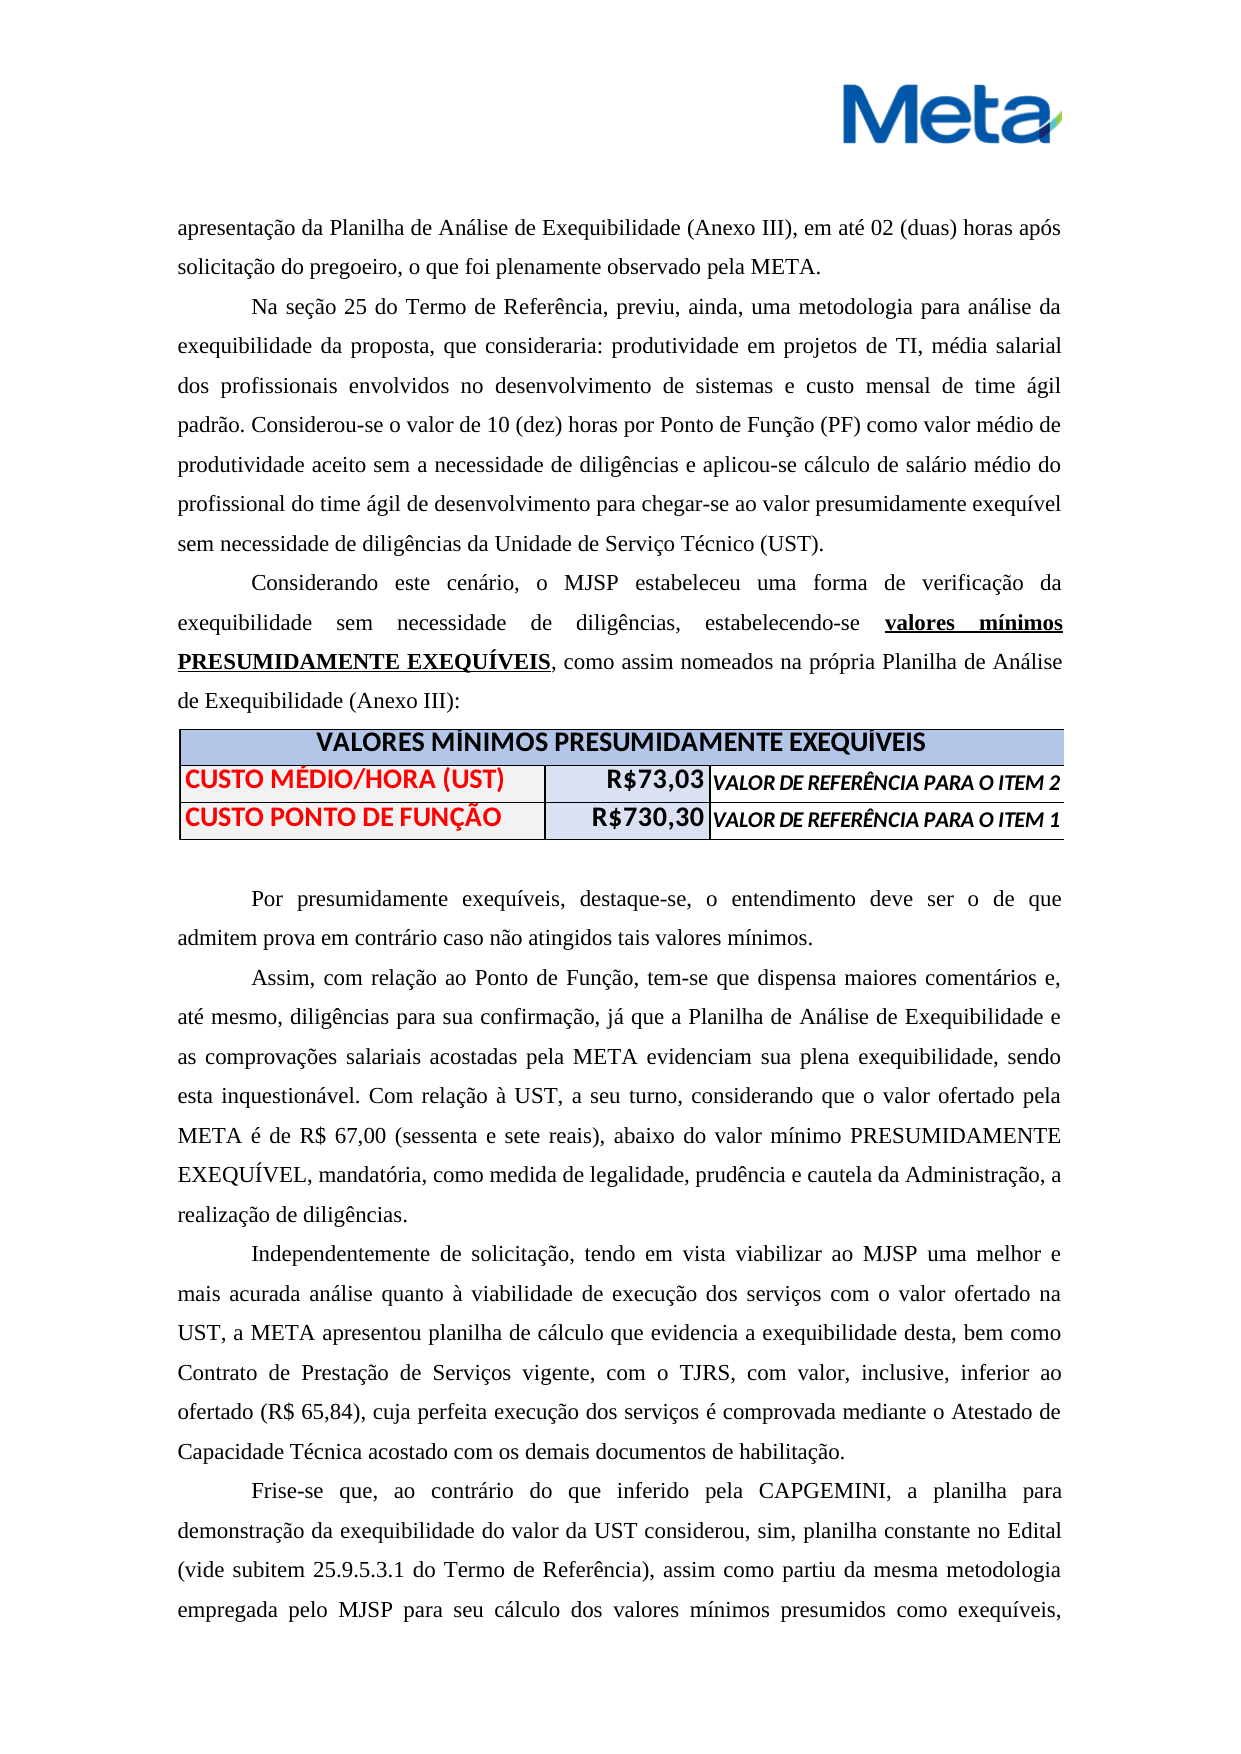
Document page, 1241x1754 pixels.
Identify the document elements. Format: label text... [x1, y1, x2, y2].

text Na seção 25 do Termo de Referência, previu, ainda, uma metodologia para análise da exequibilidade da proposta, que consideraria: produtividade em projetos de TI, média salarial dos profissionais envolvidos no desenvolvimento de sistemas e custo mensal de time ágil padrão. Considerou-se o valor de 10 (dez) horas por Ponto de Função (PF) como valor médio de produtividade aceito sem a necessidade de diligências e aplicou-se cálculo de salário médio do profissional do time ágil de desenvolvimento para chegar-se ao valor presumidamente exequível sem necessidade de diligências da Unidade de Serviço Técnico (UST). [177, 293, 1063, 556]
text Considerando este cenário, o MJSP estabeleceu uma forma de verificação da exequibilidade sem necessidade de diligências, estabelecendo-se valores mínimos PRESUMIDAMENTE EXEQUÍVEIS, como assim nomeados na própria Planilha de Análise de Exequibilidade (Anexo III): [177, 569, 1063, 714]
text Por presumidamente exequíveis, destaque-se, o entendimento deve ser o de que admitem prova em contrário caso não atingidos tais valores mínimos. [177, 885, 1063, 951]
text Assim, com relação ao Ponto de Função, tem-se que dispensa maiores comentários e, até mesmo, diligências para sua confirmação, já que a Planilha de Análise de Exequibilidade e as comprovações salariais acostadas pela META evidenciam sua plena exequibilidade, sendo esta inquestionável. Com relação à UST, a seu turno, considerando que o valor ofertado pela META é de R$ 67,00 (sessenta e sete reais), abaixo do valor mínimo PRESUMIDAMENTE EXEQUÍVEL, mandatória, como medida de legalidade, prudência e cautela da Administração, a realização de diligências. [177, 964, 1063, 1227]
text Independentemente de solicitação, tendo em vista viabilizar ao MJSP uma melhor e mais acurada análise quanto à viabilidade de execução dos serviços com o valor ofertado na UST, a META apresentou planilha de cálculo que evidencia a exequibilidade desta, bem como Contrato de Prestação de Serviços vigente, com o TJRS, com valor, inclusive, inferior ao ofertado (R$ 65,84), cuja perfeita execução dos serviços é comprovada mediante o Atestado de Capacidade Técnica acostado com os demais documentos de habilitação. [177, 1240, 1063, 1464]
picture [841, 81, 1065, 148]
